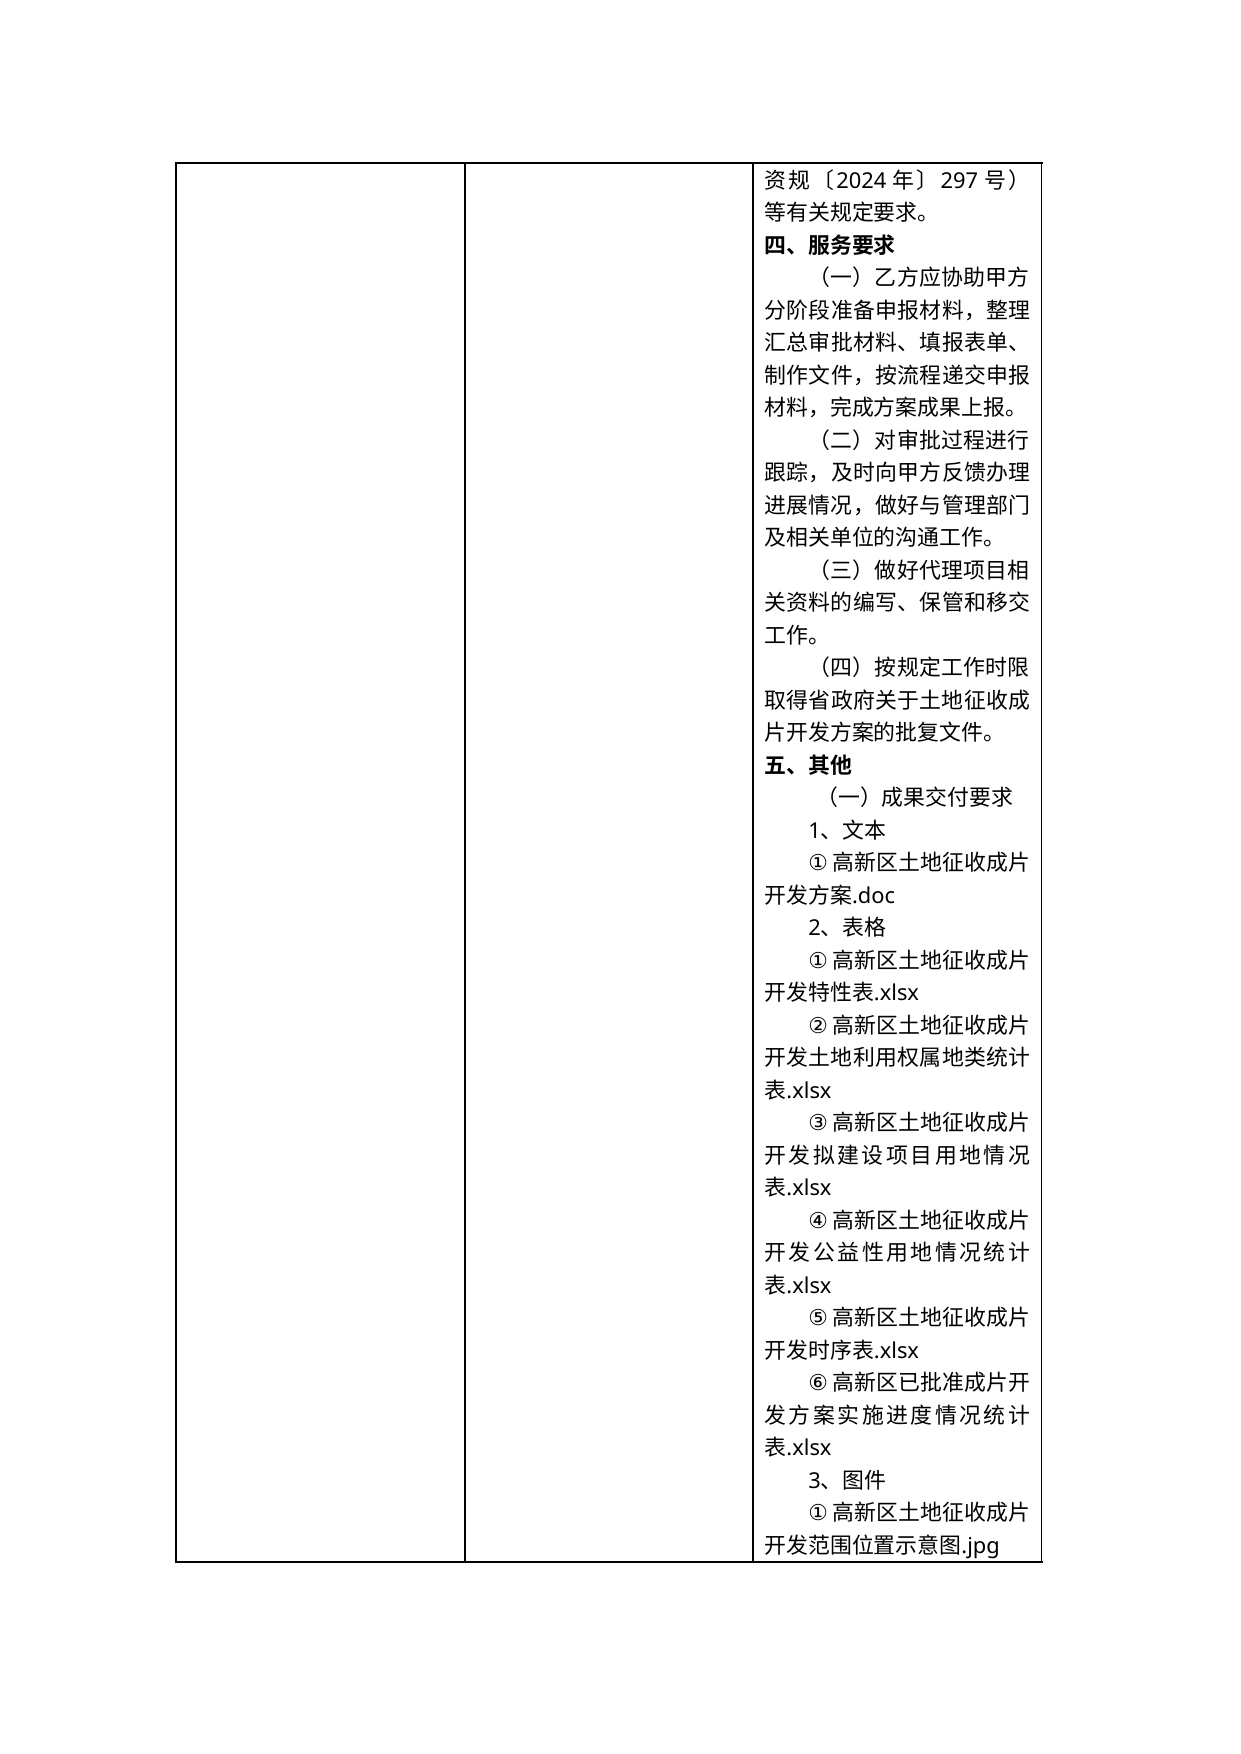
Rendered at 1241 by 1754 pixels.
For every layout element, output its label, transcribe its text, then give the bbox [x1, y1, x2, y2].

table_cell 1 [177, 164, 464, 1561]
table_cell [754, 164, 1041, 1561]
table_cell [466, 164, 752, 1561]
